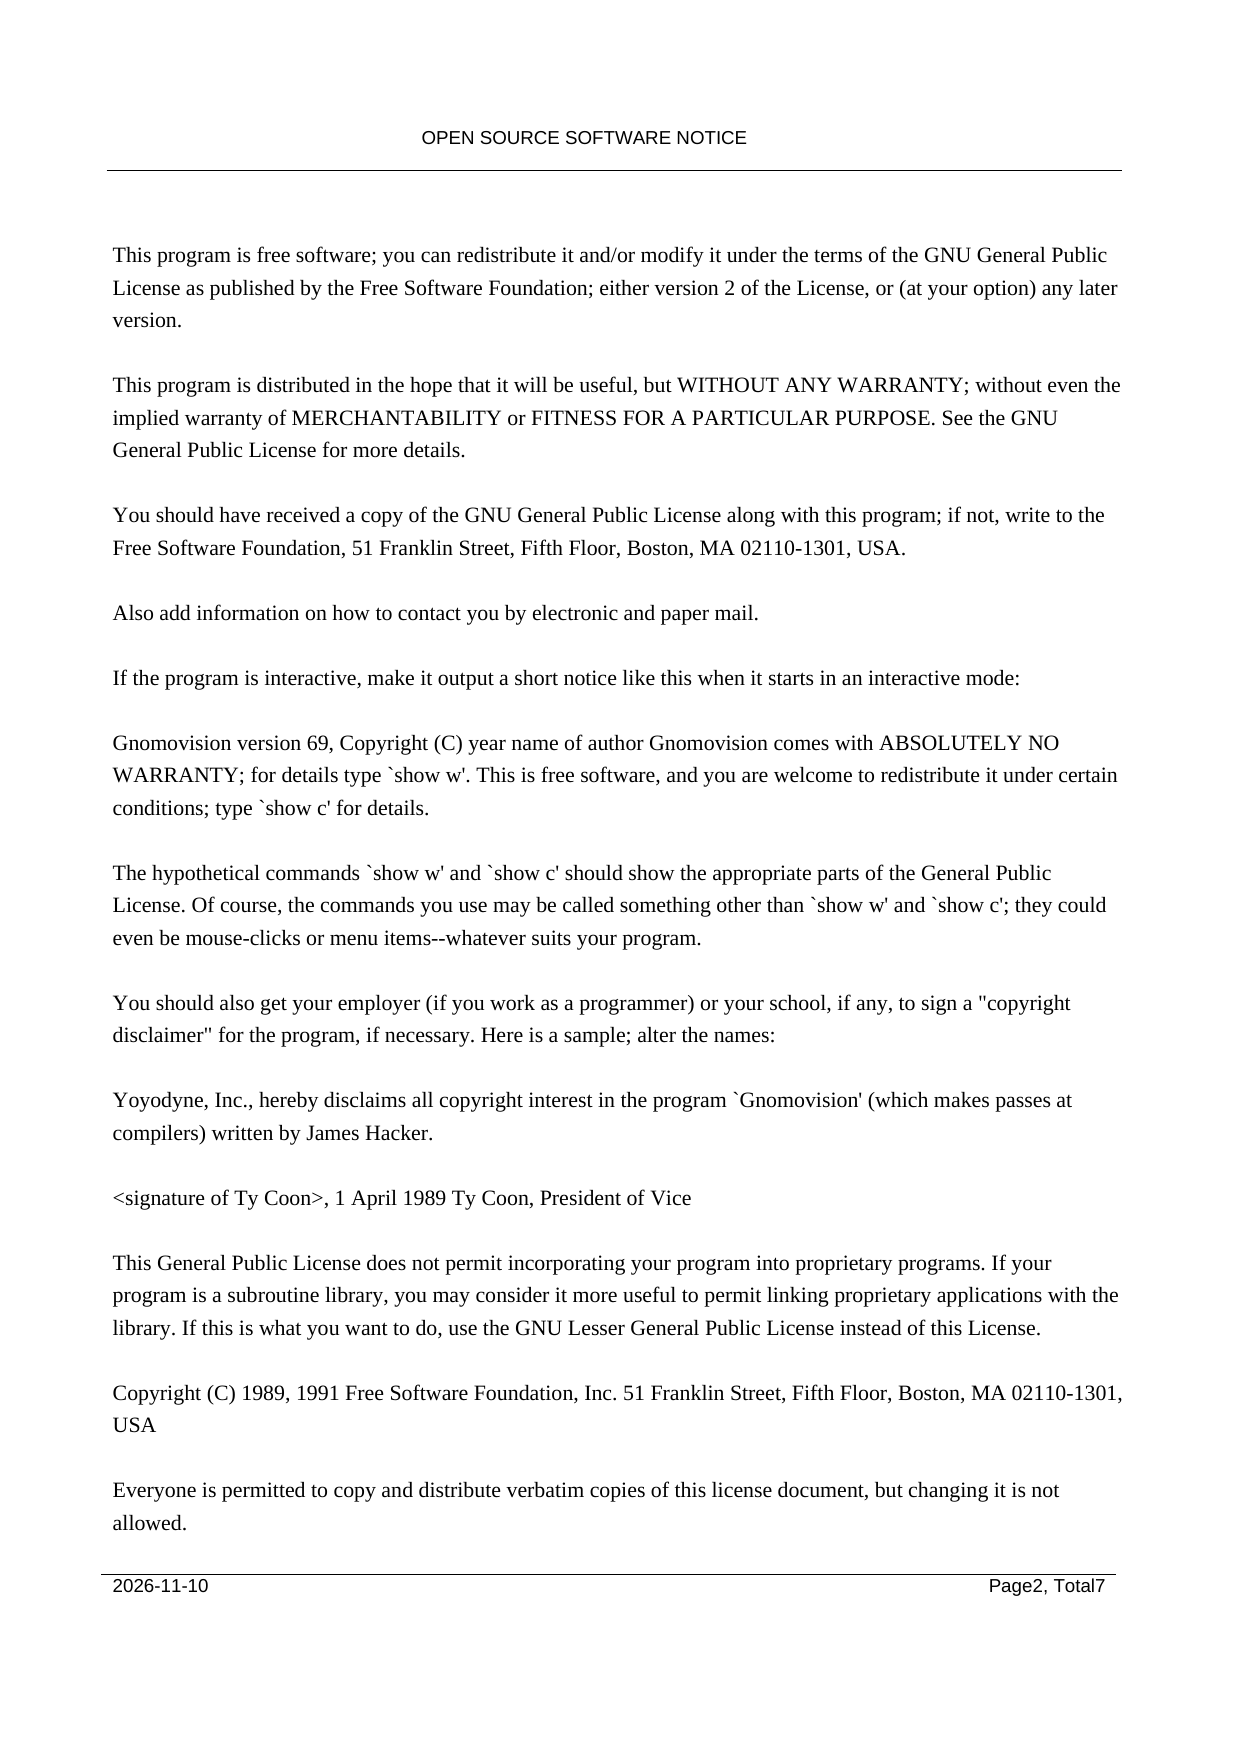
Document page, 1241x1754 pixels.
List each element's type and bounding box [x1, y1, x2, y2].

text [112, 206, 1128, 1539]
